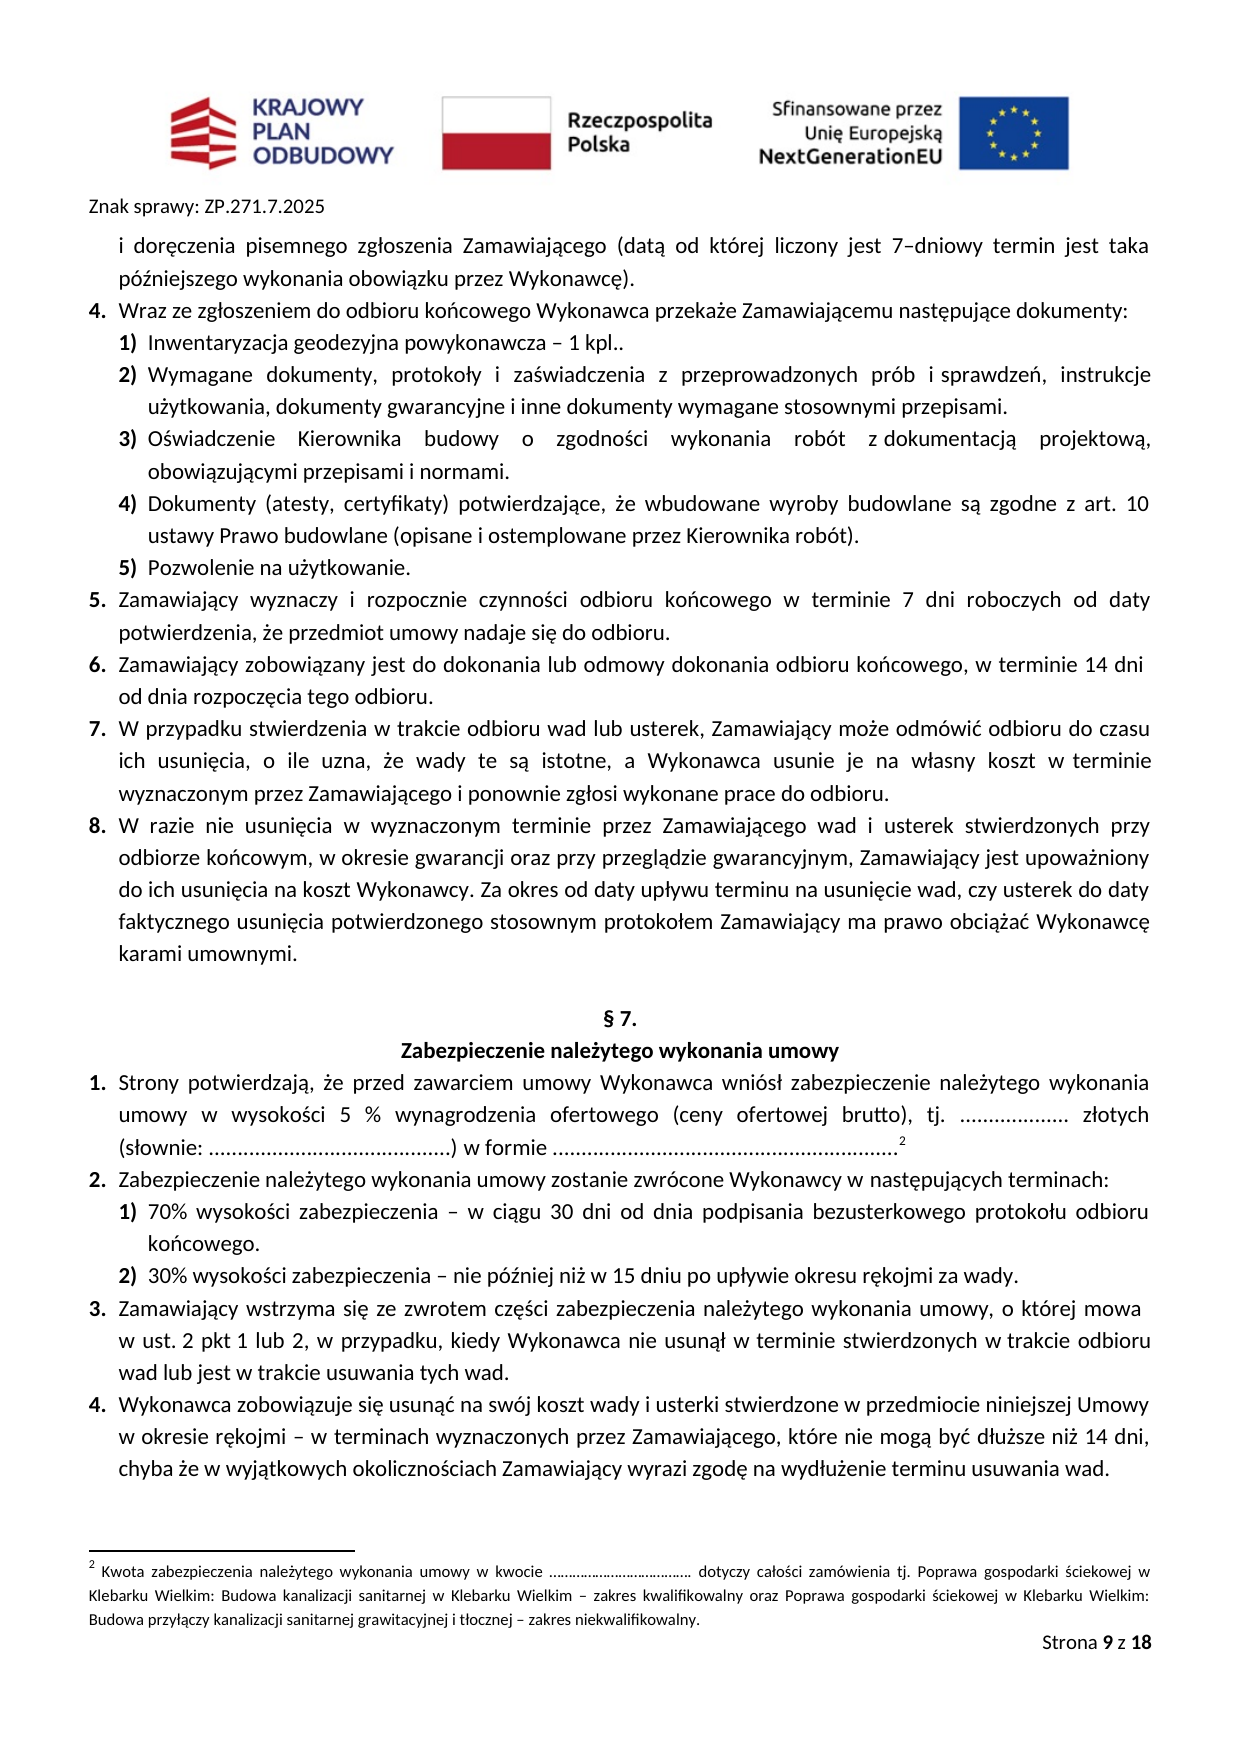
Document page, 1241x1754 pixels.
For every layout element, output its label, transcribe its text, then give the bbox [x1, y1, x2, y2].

text § 7. [89, 1004, 1152, 1032]
list Inwentaryzacja geodezyjna powykonawcza – 1 kpl.. [118, 328, 1152, 356]
list Zamawiający wstrzyma się ze zwrotem części zabezpieczenia należytego wykonania umowy, o której mowa w ust. 2 pkt 1 lub 2, w przypadku, kiedy Wykonawca nie usunął w terminie stwierdzonych w trakcie odbioru wad lub jest w trakcie usuwania tych wad. [89, 1294, 1152, 1386]
list Wykonawca zobowiązuje się usunąć na swój koszt wady i usterki stwierdzone w przedmiocie niniejszej Umowy w okresie rękojmi – w terminach wyznaczonych przez Zamawiającego, które nie mogą być dłuższe niż 14 dni, chyba że w wyjątkowych okolicznościach Zamawiający wyrazi zgodę na wydłużenie terminu usuwania wad. [89, 1390, 1152, 1483]
text 2) 30% wysokości zabezpieczenia – nie później niż w 15 dniu po upływie okresu rękojmi za wady. [118, 1261, 1152, 1289]
text Zabezpieczenie należytego wykonania umowy [89, 1036, 1152, 1064]
list Zamawiający wyznaczy i rozpocznie czynności odbioru końcowego w terminie 7 dni roboczych od daty potwierdzenia, że przedmiot umowy nadaje się do odbioru. [89, 586, 1152, 646]
list Strony potwierdzają, że przed zawarciem umowy Wykonawca wniósł zabezpieczenie należytego wykonania umowy w wysokości 5 % wynagrodzenia ofertowego (ceny ofertowej brutto), tj. ................... złotych (słownie: ..........................................) w formie ............................................................ [89, 1068, 1152, 1161]
list W razie nie usunięcia w wyznaczonym terminie przez Zamawiającego wad i usterek stwierdzonych przy odbiorze końcowym, w okresie gwarancji oraz przy przeglądzie gwarancyjnym, Zamawiający jest upoważniony do ich usunięcia na koszt Wykonawcy. Za okres od daty upływu terminu na usunięcie wad, czy usterek do daty faktycznego usunięcia potwierdzonego stosownym protokołem Zamawiający ma prawo obciążać Wykonawcę karami umownymi. [89, 811, 1152, 968]
picture [147, 73, 1093, 194]
list Zabezpieczenie należytego wykonania umowy zostanie zwrócone Wykonawcy w następujących terminach: [89, 1165, 1152, 1193]
list Wymagane dokumenty, protokoły i zaświadczenia z przeprowadzonych prób i sprawdzeń, instrukcje użytkowania, dokumenty gwarancyjne i inne dokumenty wymagane stosownymi przepisami. [118, 360, 1152, 420]
list Zamawiający zobowiązany jest do dokonania lub odmowy dokonania odbioru końcowego, w terminie 14 dni od dnia rozpoczęcia tego odbioru. [89, 650, 1152, 710]
list Pozwolenie na użytkowanie. [118, 553, 1152, 581]
list Dokumenty (atesty, certyfikaty) potwierdzające, że wbudowane wyroby budowlane są zgodne z art. 10 ustawy Prawo budowlane (opisane i ostemplowane przez Kierownika robót). [118, 489, 1152, 549]
list Oświadczenie Kierownika budowy o zgodności wykonania robót z dokumentacją projektową, obowiązującymi przepisami i normami. [118, 424, 1152, 485]
list W przypadku stwierdzenia w trakcie odbioru wad lub usterek, Zamawiający może odmówić odbioru do czasu ich usunięcia, o ile uzna, że wady te są istotne, a Wykonawca usunie je na własny koszt w terminie wyznaczonym przez Zamawiającego i ponownie zgłosi wykonane prace do odbioru. [89, 714, 1152, 807]
text 1) 70% wysokości zabezpieczenia – w ciągu 30 dni od dnia podpisania bezusterkowego protokołu odbioru końcowego. [118, 1197, 1152, 1257]
list Wraz ze zgłoszeniem do odbioru końcowego Wykonawca przekaże Zamawiającemu następujące dokumenty: [89, 296, 1152, 324]
